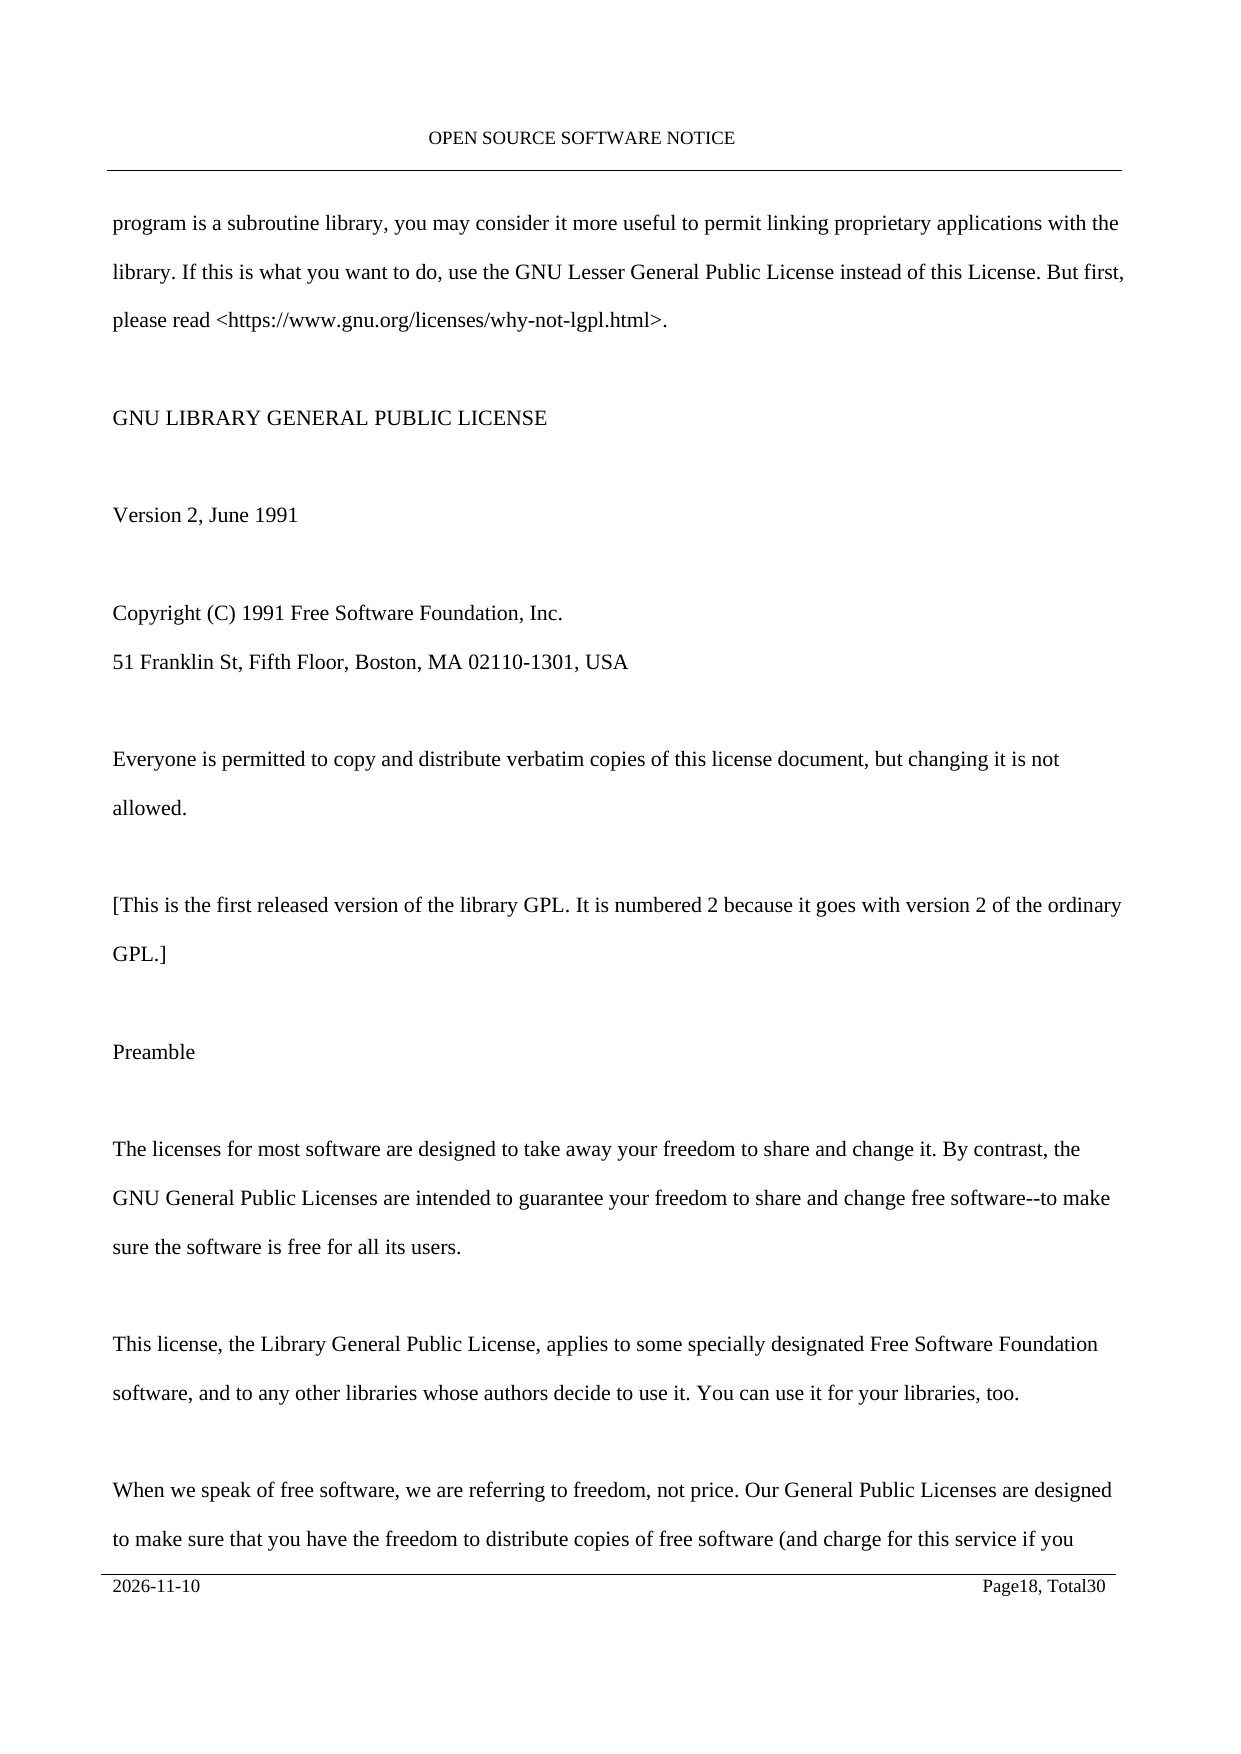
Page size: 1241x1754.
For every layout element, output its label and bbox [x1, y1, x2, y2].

text [112, 206, 1128, 1555]
